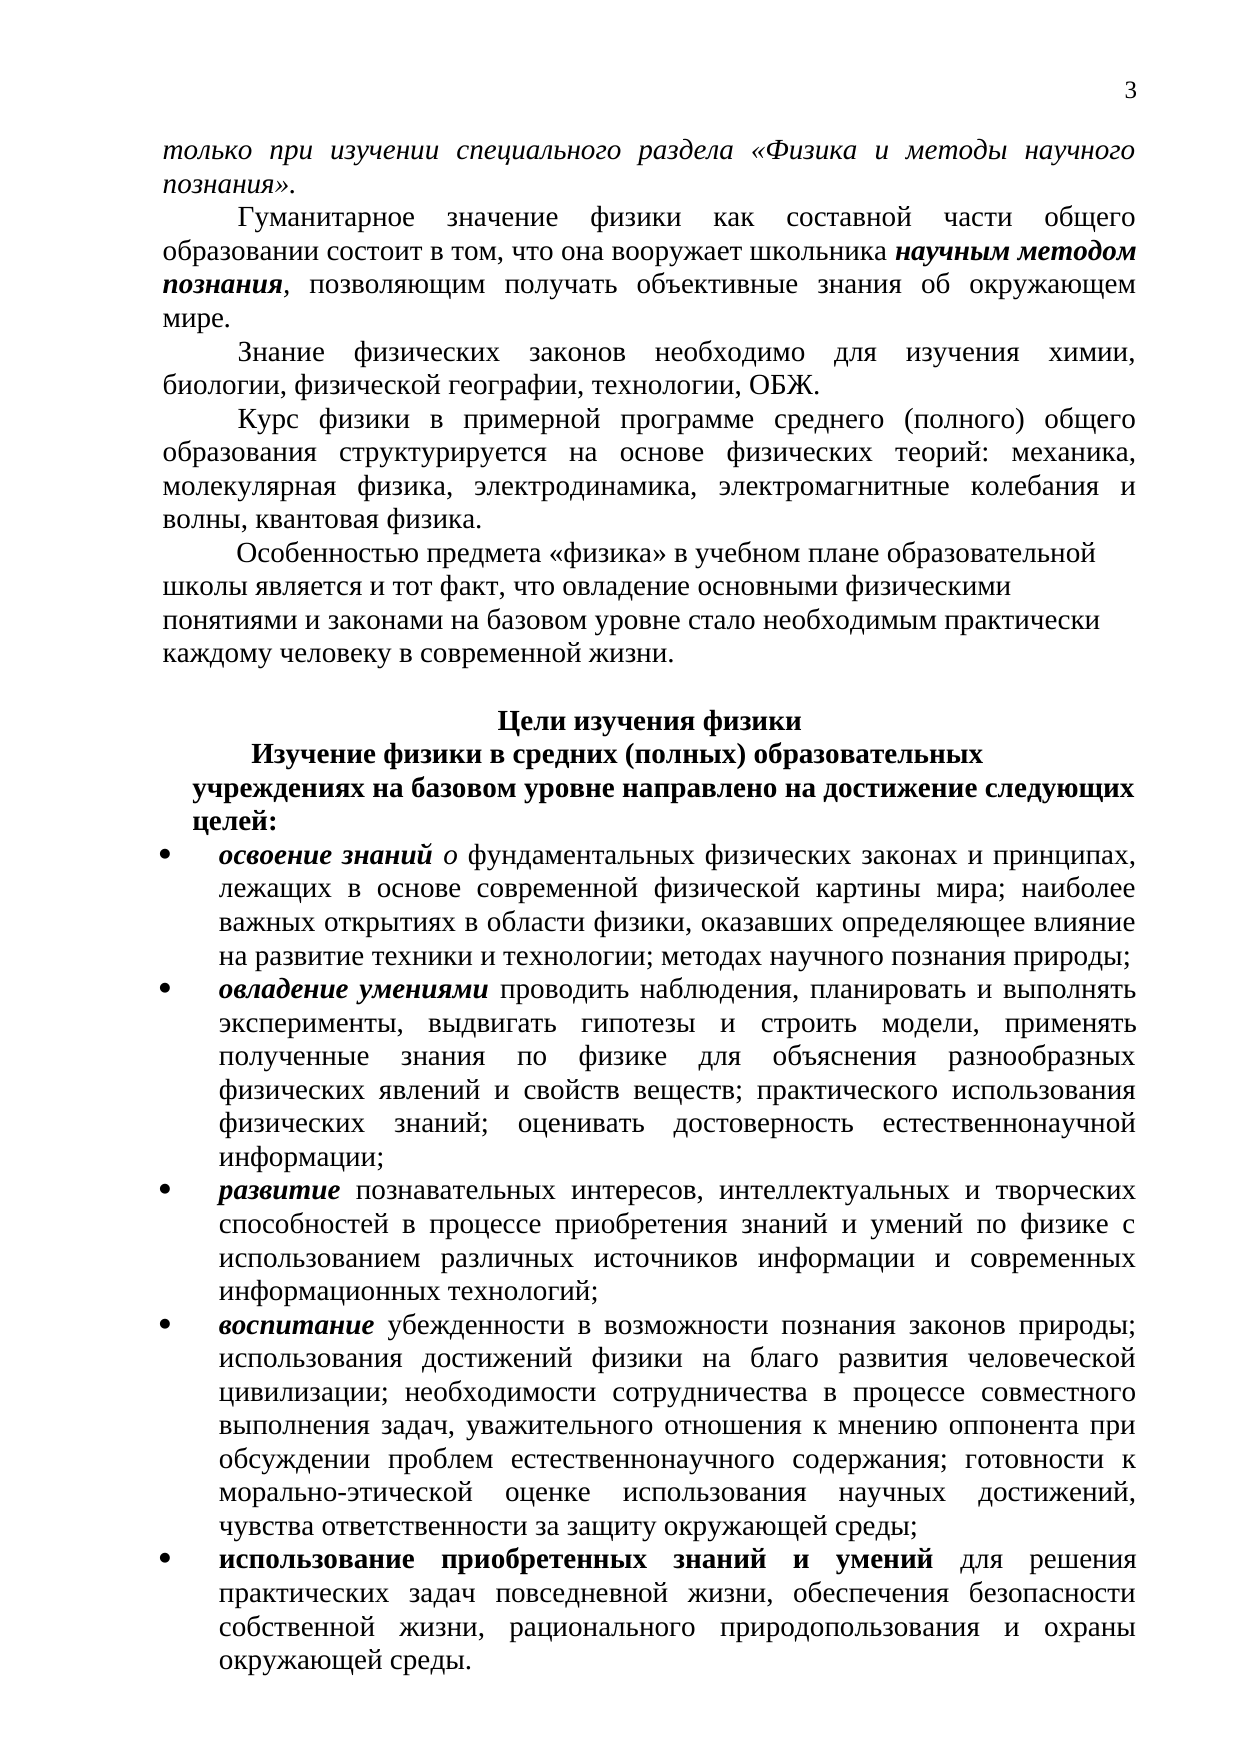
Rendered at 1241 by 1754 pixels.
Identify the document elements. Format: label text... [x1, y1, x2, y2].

list воспитание убежденности в возможности познания законов природы; использования достижений физики на благо развития человеческой цивилизации; необходимости сотрудничества в процессе совместного выполнения задач, уважительного отношения к мнению оппонента при обсуждении проблем естественнонаучного содержания; готовности к морально-этической оценке использования научных достижений, чувства ответственности за защиту окружающей среды; [160, 1307, 1137, 1542]
text Курс физики в примерной программе среднего (полного) общего образования структурируется на основе физических теорий: механика, молекулярная физика, электродинамика, электромагнитные колебания и волны, квантовая физика. [162, 401, 1137, 535]
list овладение умениями проводить наблюдения, планировать и выполнять эксперименты, выдвигать гипотезы и строить модели, применять полученные знания по физике для объяснения разнообразных физических явлений и свойств веществ; практического использования физических знаний; оценивать достоверность естественнонаучной информации; [160, 971, 1137, 1172]
list использование приобретенных знаний и умений для решения практических задач повседневной жизни, обеспечения безопасности собственной жизни, рационального природопользования и охраны окружающей среды. [160, 1542, 1137, 1676]
text Знание физических законов необходимо для изучения химии, биологии, физической географии, технологии, ОБЖ. [162, 334, 1137, 401]
list освоение знаний о фундаментальных физических законах и принципах, лежащих в основе современной физической картины мира; наиболее важных открытиях в области физики, оказавших определяющее влияние на развитие техники и технологии; методах научного познания природы; [160, 837, 1137, 971]
list развитие познавательных интересов, интеллектуальных и творческих способностей в процессе приобретения знаний и умений по физике с использованием различных источников информации и современных информационных технологий; [160, 1172, 1137, 1307]
text Цели изучения физики [162, 703, 1137, 736]
text Гуманитарное значение физики как составной части общего образовании состоит в том, что она вооружает школьника научным методом познания, позволяющим получать объективные знания об окружающем мире. [162, 199, 1137, 334]
text Особенностью предмета «физика» в учебном плане образовательной школы является и тот факт, что овладение основными физическими понятиями и законами на базовом уровне стало необходимым практически каждому человеку в современной жизни. [162, 535, 1137, 669]
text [162, 132, 1137, 199]
text Изучение физики в средних (полных) образовательных учреждениях на базовом уровне направлено на достижение следующих целей: [192, 736, 1137, 837]
